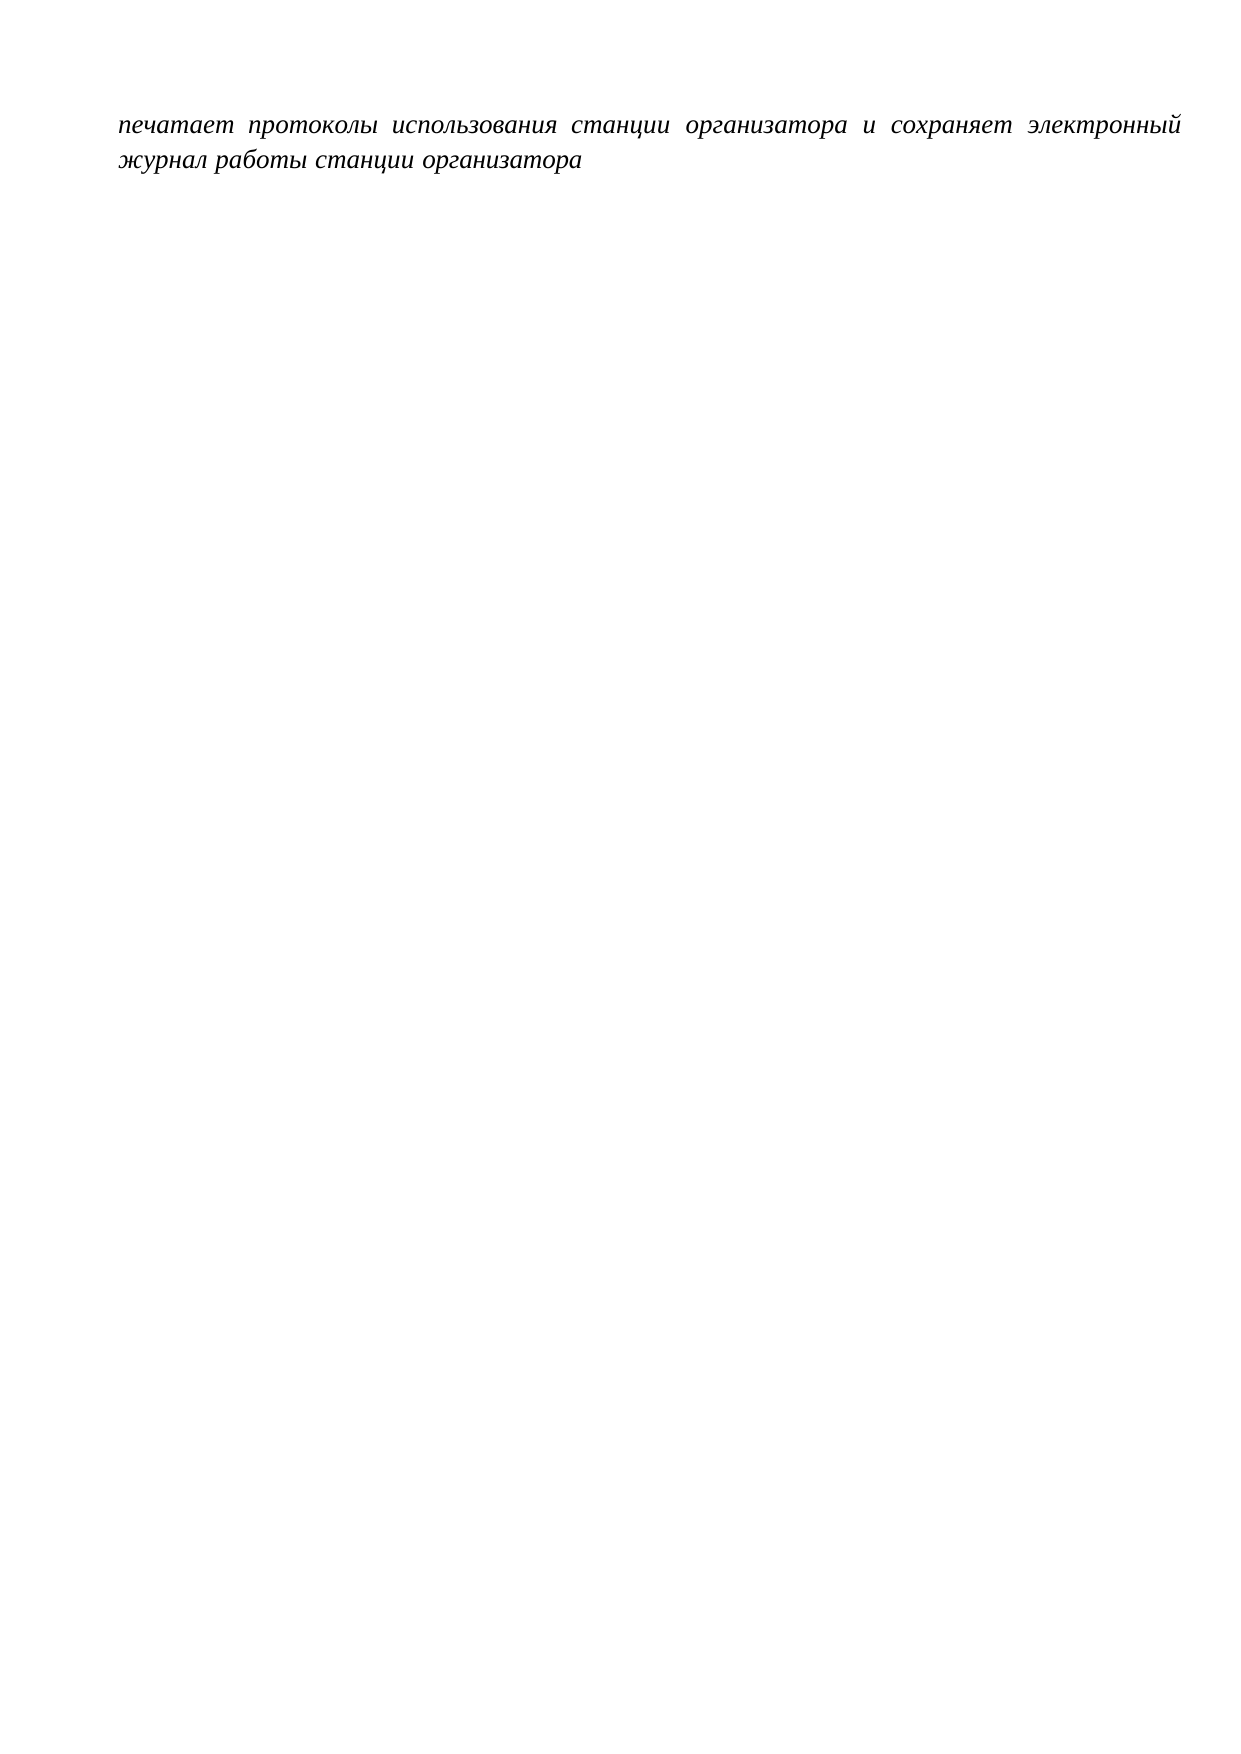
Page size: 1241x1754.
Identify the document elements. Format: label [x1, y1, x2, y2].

text [118, 108, 1181, 174]
